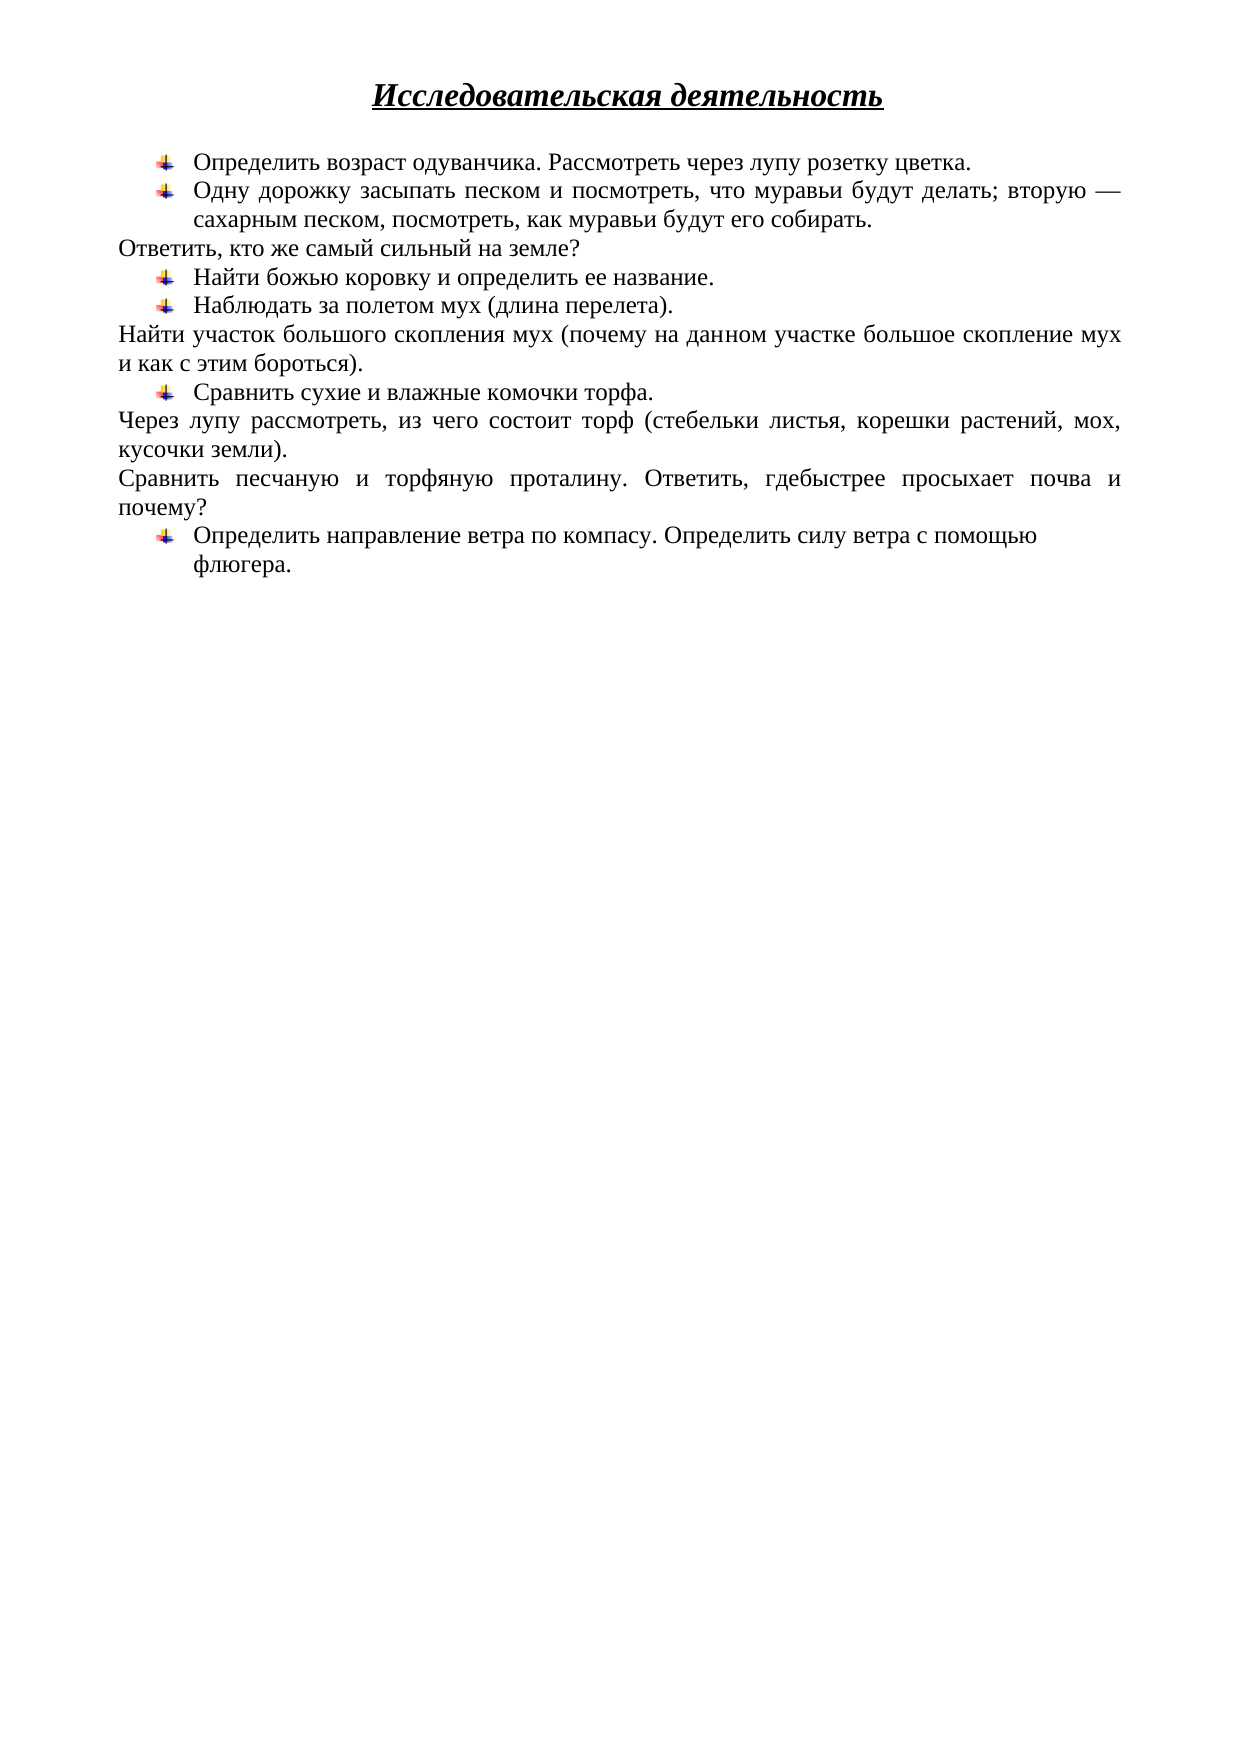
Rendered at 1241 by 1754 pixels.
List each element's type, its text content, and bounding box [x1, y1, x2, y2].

text Сравнить песчаную и торфяную проталину. Ответить, гдебыстрее просыхает почва и почему? [118, 463, 1122, 521]
list Найти божью коровку и определить ее название. [156, 262, 1122, 291]
text Ответить, кто же самый сильный на земле? [118, 233, 1122, 262]
picture [156, 182, 174, 199]
list Определить направление ветра по компасу. Определить силу ветра с помощью флюгера. [156, 521, 1122, 578]
list Одну дорожку засыпать песком и посмотреть, что муравьи будут делать; вторую — сахарным песком, посмотреть, как муравьи будут его собирать. [156, 176, 1122, 233]
list Наблюдать за полетом мух (длина перелета). [156, 291, 1122, 319]
picture [156, 383, 174, 401]
picture [156, 527, 174, 544]
picture [156, 153, 174, 171]
list Сравнить сухие и влажные комочки торфа. [156, 377, 1122, 406]
text Через лупу рассмотреть, из чего состоит торф (стебельки листья, корешки растений, мох, кусочки земли). [118, 406, 1122, 463]
list Определить возраст одуванчика. Рассмотреть через лупу розетку цветка. [156, 147, 1122, 176]
picture [156, 297, 174, 314]
picture [156, 268, 174, 286]
text Исследовательская деятельность [133, 75, 1122, 113]
text Найти участок большого скопления мух (почему на данном участке большое скопление мух и как с этим бороться). [118, 319, 1122, 377]
